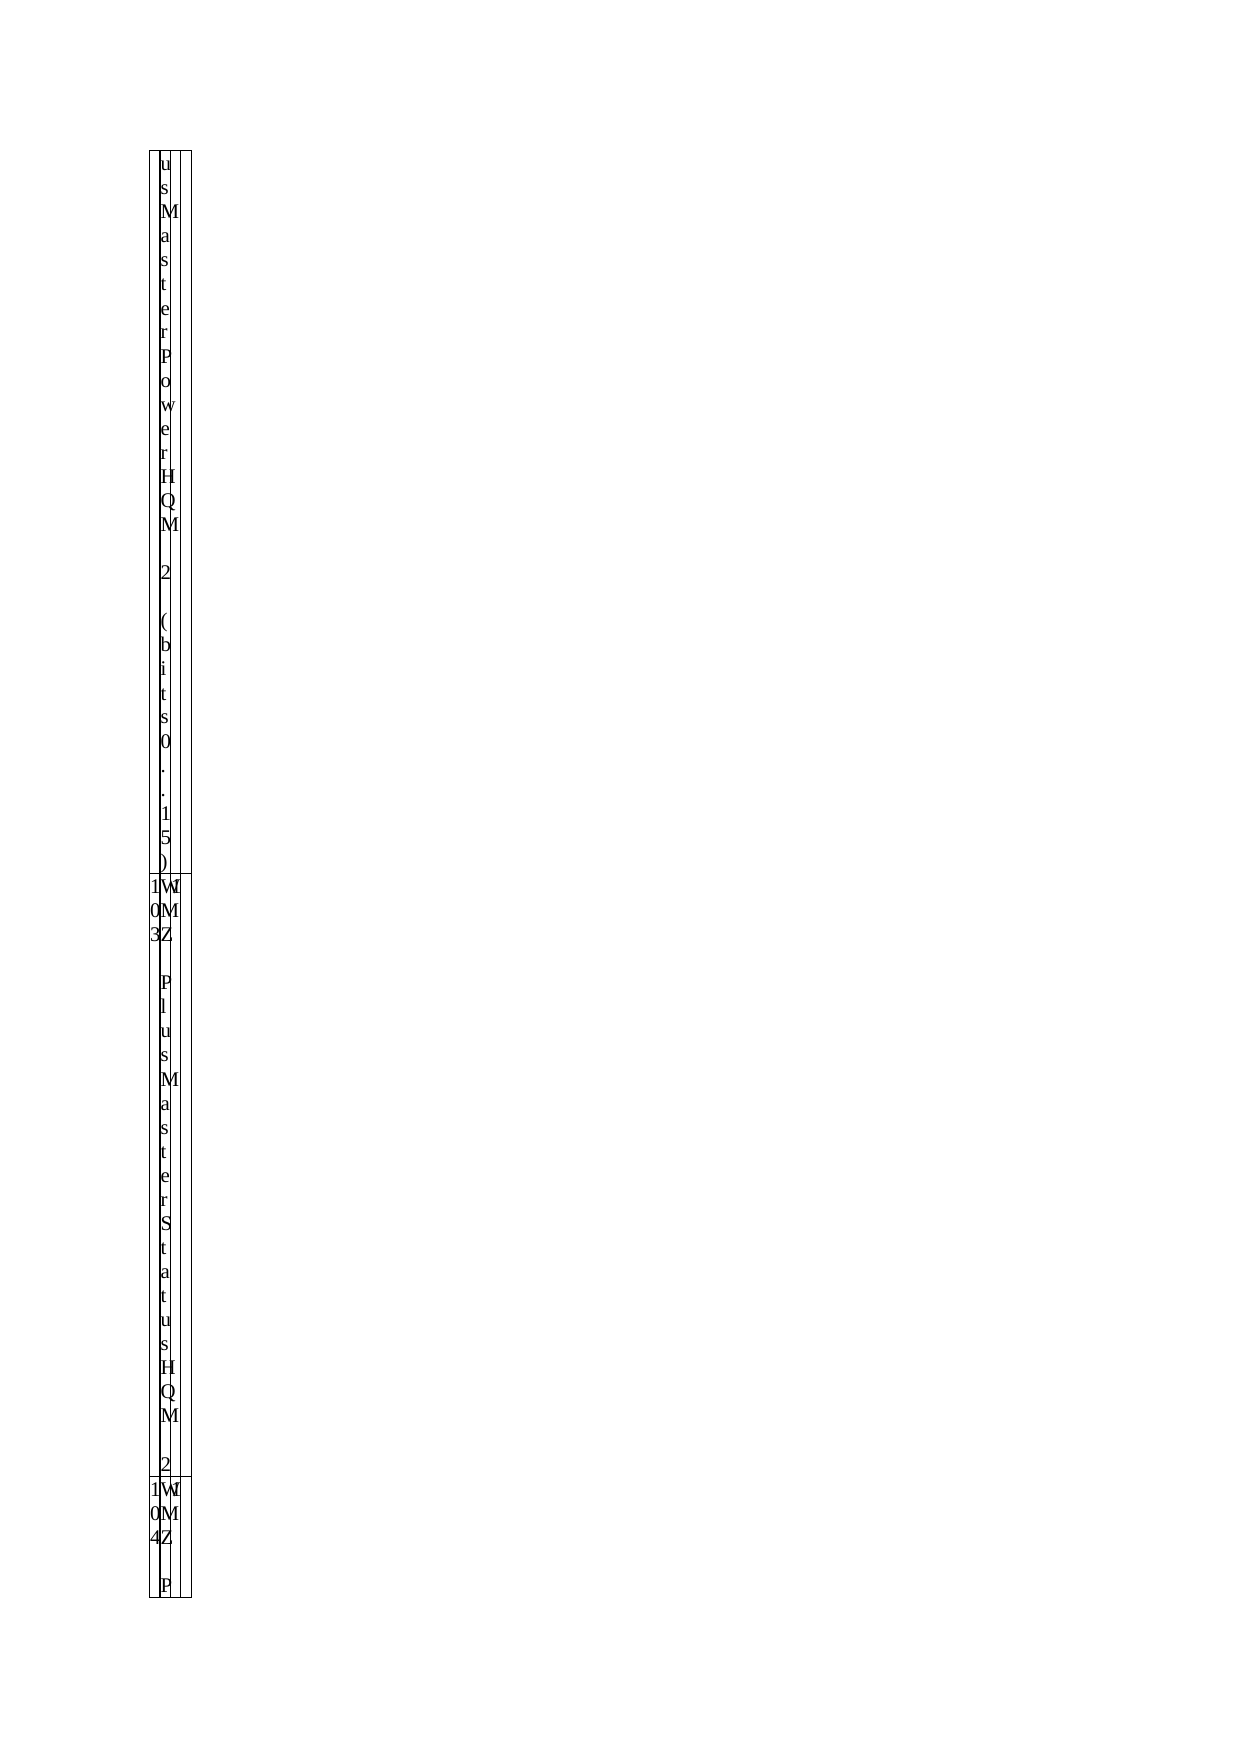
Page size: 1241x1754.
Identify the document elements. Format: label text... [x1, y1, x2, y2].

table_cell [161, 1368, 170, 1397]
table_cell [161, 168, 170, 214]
table_cell [181, 1477, 191, 1597]
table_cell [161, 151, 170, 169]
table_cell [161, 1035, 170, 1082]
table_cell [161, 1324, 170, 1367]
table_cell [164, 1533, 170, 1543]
table_cell [181, 874, 191, 1476]
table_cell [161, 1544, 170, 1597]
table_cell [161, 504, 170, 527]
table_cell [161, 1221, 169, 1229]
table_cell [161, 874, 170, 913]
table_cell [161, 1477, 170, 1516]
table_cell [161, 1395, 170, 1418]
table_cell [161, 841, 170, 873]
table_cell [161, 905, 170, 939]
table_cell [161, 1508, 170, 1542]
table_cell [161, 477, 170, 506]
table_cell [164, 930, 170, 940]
